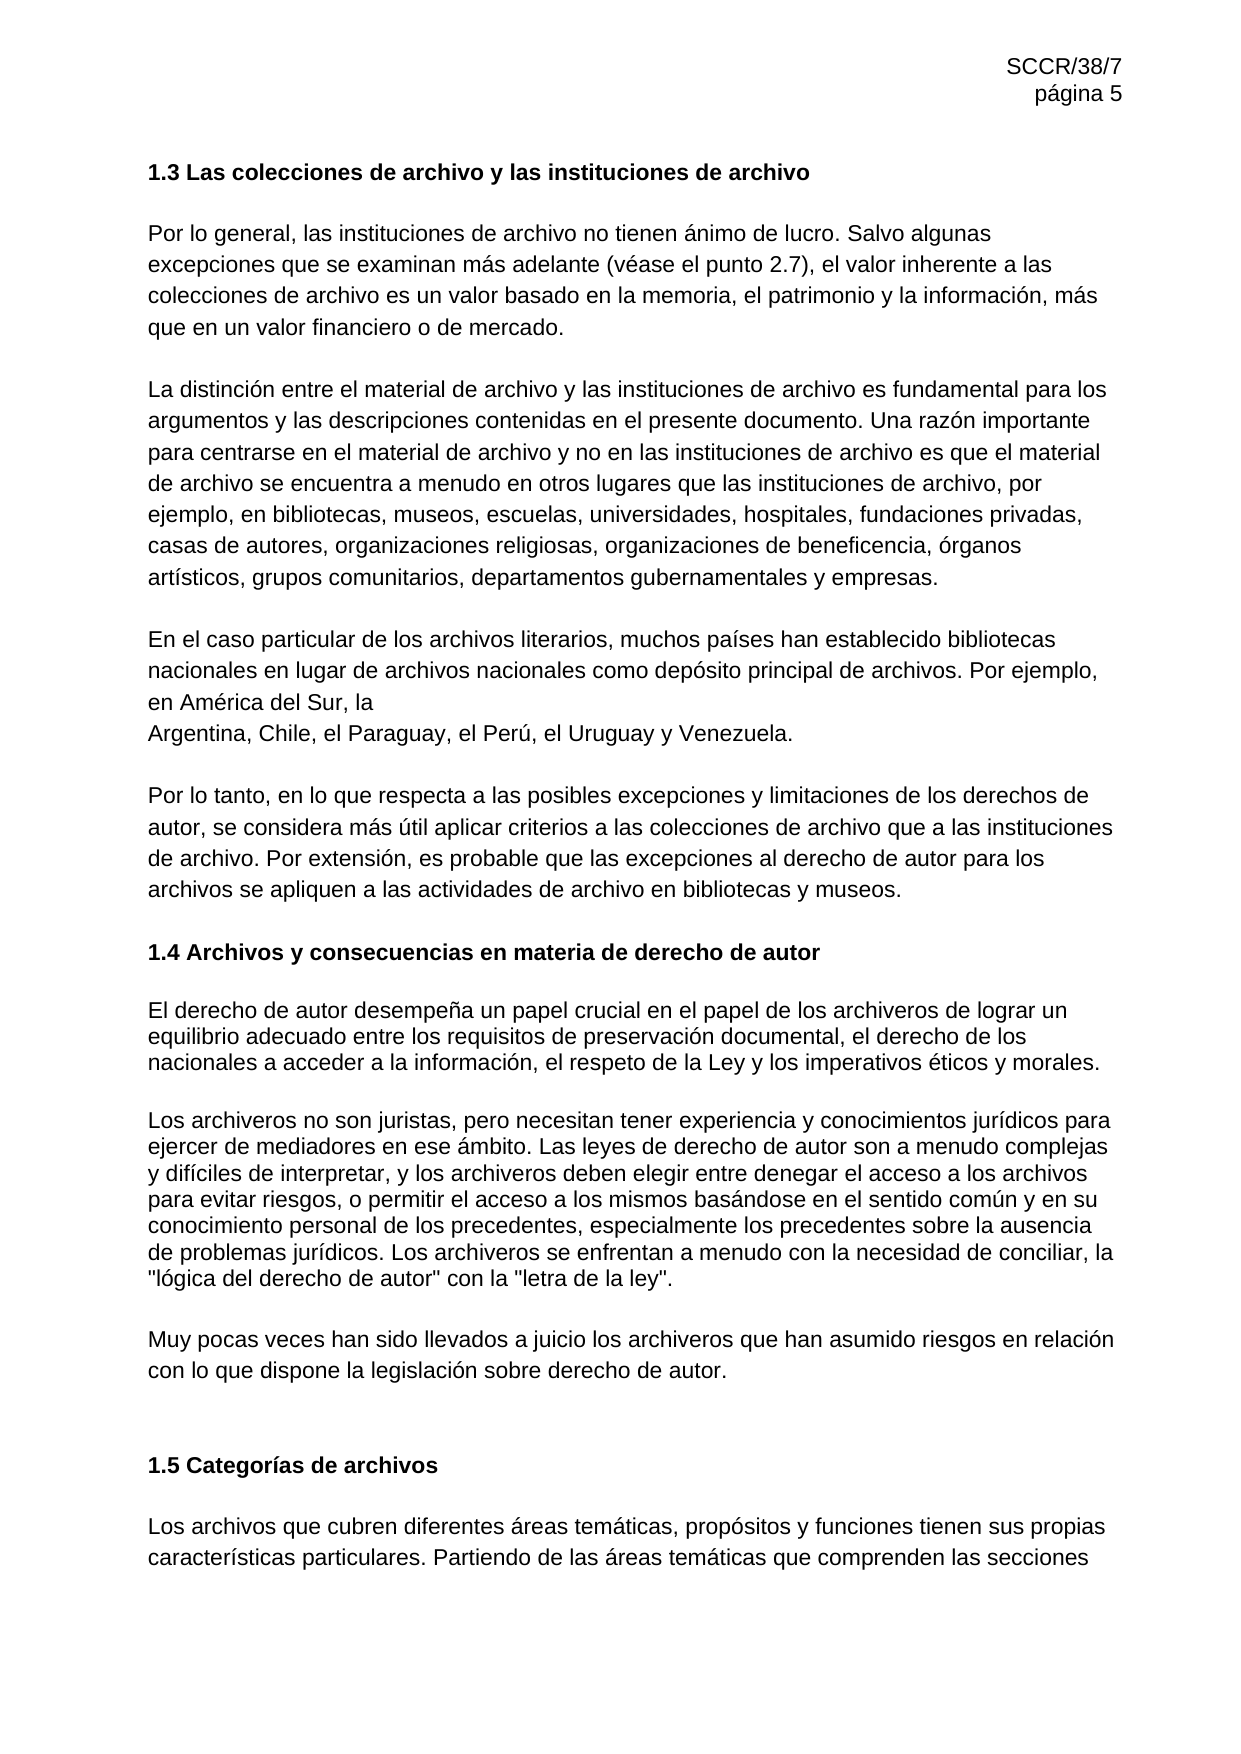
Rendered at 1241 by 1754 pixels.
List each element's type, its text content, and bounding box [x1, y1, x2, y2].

text Muy pocas veces han sido llevados a juicio los archiveros que han asumido riesgos en relación con lo que dispone la legislación sobre derecho de autor. [148, 1323, 1122, 1385]
text 1.3 Las colecciones de archivo y las instituciones de archivo [148, 158, 1122, 185]
text Los archiveros no son juristas, pero necesitan tener experiencia y conocimientos jurídicos para ejercer de mediadores en ese ámbito. Las leyes de derecho de autor son a menudo complejas y difíciles de interpretar, y los archiveros deben elegir entre denegar el acceso a los archivos para evitar riesgos, o permitir el acceso a los mismos basándose en el sentido común y en su conocimiento personal de los precedentes, especialmente los precedentes sobre la ausencia de problemas jurídicos. Los archiveros se enfrentan a menudo con la necesidad de conciliar, la "lógica del derecho de autor" con la "letra de la ley". [148, 1107, 1122, 1291]
text 1.4 Archivos y consecuencias en materia de derecho de autor [148, 939, 1122, 965]
text Argentina, Chile, el Paraguay, el Perú, el Uruguay y Venezuela. [148, 716, 1122, 747]
text En el caso particular de los archivos literarios, muchos países han establecido bibliotecas nacionales en lugar de archivos nacionales como depósito principal de archivos. Por ejemplo, en América del Sur, la [148, 622, 1122, 716]
text Por lo tanto, en lo que respecta a las posibles excepciones y limitaciones de los derechos de autor, se considera más útil aplicar criterios a las colecciones de archivo que a las instituciones de archivo. Por extensión, es probable que las excepciones al derecho de autor para los archivos se apliquen a las actividades de archivo en bibliotecas y museos. [148, 779, 1122, 904]
text El derecho de autor desempeña un papel crucial en el papel de los archiveros de lograr un equilibrio adecuado entre los requisitos de preservación documental, el derecho de los nacionales a acceder a la información, el respeto de la Ley y los imperativos éticos y morales. [148, 997, 1122, 1076]
text La distinción entre el material de archivo y las instituciones de archivo es fundamental para los argumentos y las descripciones contenidas en el presente documento. Una razón importante para centrarse en el material de archivo y no en las instituciones de archivo es que el material de archivo se encuentra a menudo en otros lugares que las instituciones de archivo, por ejemplo, en bibliotecas, museos, escuelas, universidades, hospitales, fundaciones privadas, casas de autores, organizaciones religiosas, organizaciones de beneficencia, órganos artísticos, grupos comunitarios, departamentos gubernamentales y empresas. [148, 372, 1122, 591]
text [148, 1509, 1122, 1572]
text 1.5 Categorías de archivos [148, 1452, 1122, 1478]
text Por lo general, las instituciones de archivo no tienen ánimo de lucro. Salvo algunas excepciones que se examinan más adelante (véase el punto 2.7), el valor inherente a las colecciones de archivo es un valor basado en la memoria, el patrimonio y la información, más que en un valor financiero o de mercado. [148, 216, 1122, 341]
